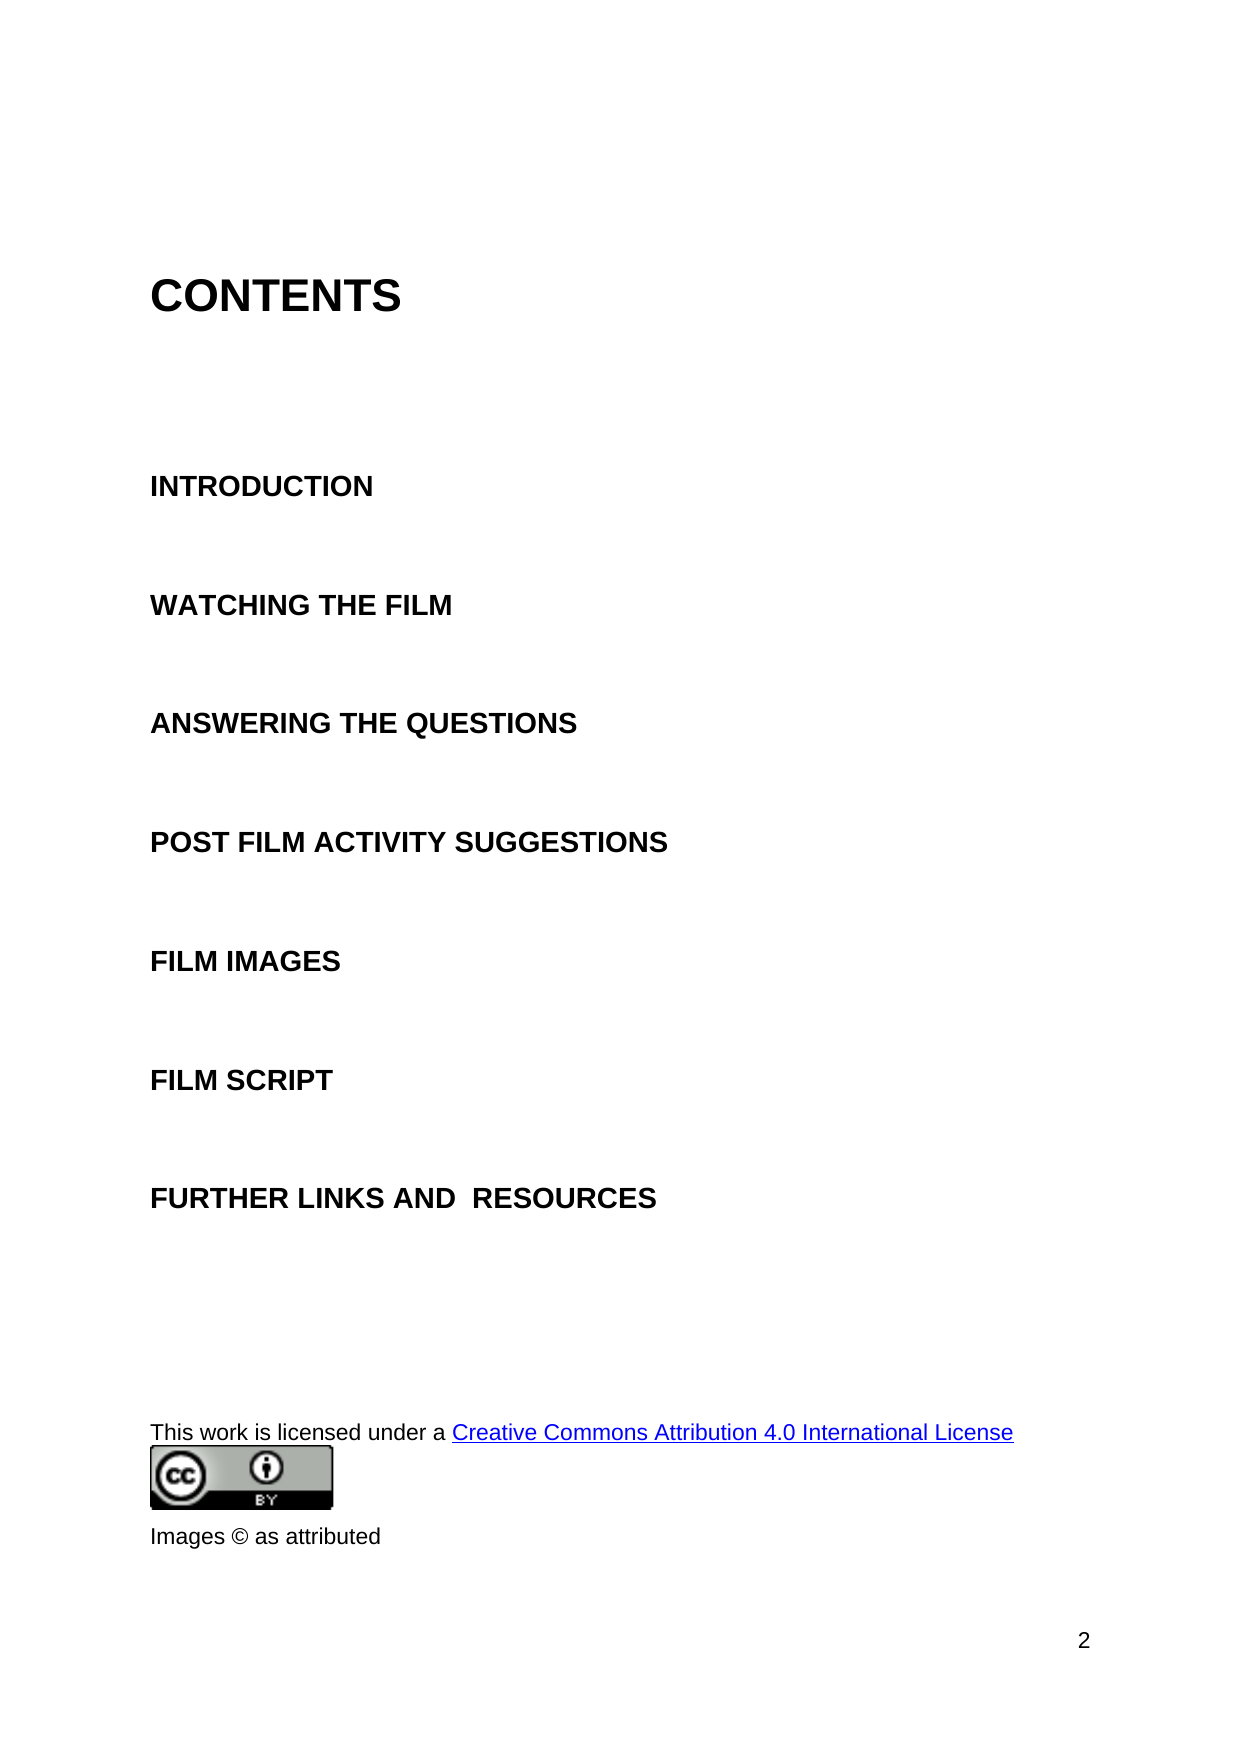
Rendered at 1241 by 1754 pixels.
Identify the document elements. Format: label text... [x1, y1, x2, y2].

text ANSWERING THE QUESTIONS [150, 706, 1090, 740]
text FILM SCRIPT [150, 1063, 1090, 1096]
text INTRODUCTION [150, 469, 1090, 502]
text FILM IMAGES [150, 944, 1090, 977]
picture [150, 1445, 334, 1510]
text WATCHING THE FILM [150, 588, 1090, 621]
text Images © as attributed [150, 1523, 1090, 1549]
text POST FILM ACTIVITY SUGGESTIONS [150, 825, 1090, 859]
text FURTHER LINKS AND RESOURCES [150, 1181, 1090, 1215]
text CONTENTS [150, 269, 1090, 321]
text This work is licensed under a Creative Commons Attribution 4.0 International License [150, 1419, 1090, 1445]
